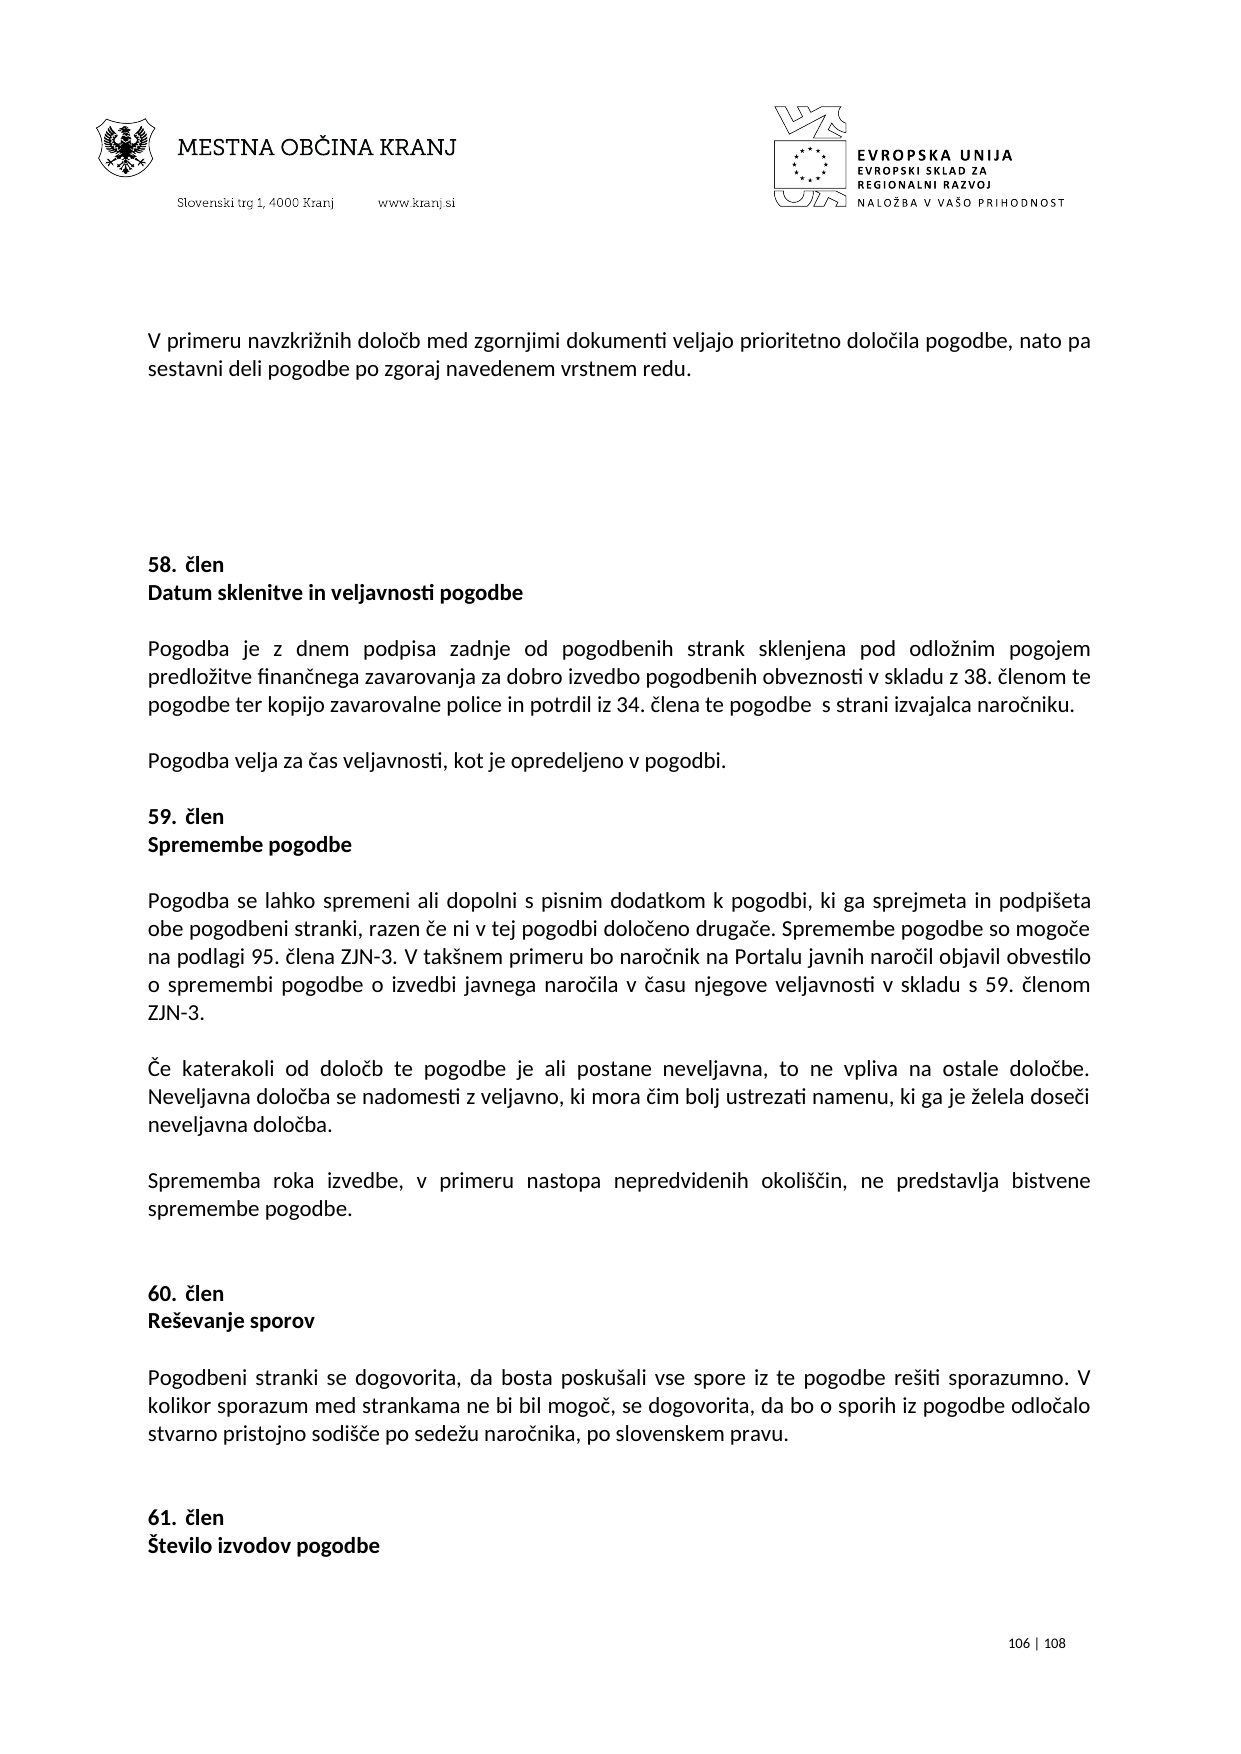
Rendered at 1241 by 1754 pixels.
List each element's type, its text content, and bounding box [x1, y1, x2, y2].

text Pogodba se lahko spremeni ali dopolni s pisnim dodatkom k pogodbi, ki ga sprejmeta in podpišeta obe pogodbeni stranki, razen če ni v tej pogodbi določeno drugače. Spremembe pogodbe so mogoče na podlagi 95. člena ZJN-3. V takšnem primeru bo naročnik na Portalu javnih naročil objavil obvestilo o spremembi pogodbe o izvedbi javnega naročila v času njegove veljavnosti v skladu s 59. členom ZJN-3. [148, 886, 1093, 1026]
text Reševanje sporov [148, 1307, 1093, 1335]
text Pogodbeni stranki se dogovorita, da bosta poskušali vse spore iz te pogodbe rešiti sporazumno. V kolikor sporazum med strankama ne bi bil mogoč, se dogovorita, da bo o sporih iz pogodbe odločalo stvarno pristojno sodišče po sedežu naročnika, po slovenskem pravu. [148, 1363, 1093, 1447]
text Če katerakoli od določb te pogodbe je ali postane neveljavna, to ne vpliva na ostale določbe. Neveljavna določba se nadomesti z veljavno, ki mora čim bolj ustrezati namenu, ki ga je želela doseči neveljavna določba. [148, 1054, 1093, 1138]
text Datum sklenitve in veljavnosti pogodbe [148, 578, 1093, 606]
text Spremembe pogodbe [148, 830, 1093, 858]
list člen [148, 1279, 1093, 1307]
picture [0, 3, 1241, 266]
text Pogodba je z dnem podpisa zadnje od pogodbenih strank sklenjena pod odložnim pogojem predložitve finančnega zavarovanja za dobro izvedbo pogodbenih obveznosti v skladu z 38. členom te pogodbe ter kopijo zavarovalne police in potrdil iz 34. člena te pogodbe s strani izvajalca naročniku. [148, 634, 1093, 718]
list člen [148, 802, 1093, 830]
list člen [148, 1503, 1093, 1531]
text Sprememba roka izvedbe, v primeru nastopa nepredvidenih okoliščin, ne predstavlja bistvene spremembe pogodbe. [148, 1167, 1093, 1223]
text Število izvodov pogodbe [148, 1531, 1093, 1559]
text Pogodba velja za čas veljavnosti, kot je opredeljeno v pogodbi. [148, 746, 1093, 774]
text V primeru navzkrižnih določb med zgornjimi dokumenti veljajo prioritetno določila pogodbe, nato pa sestavni deli pogodbe po zgoraj navedenem vrstnem redu. [148, 326, 1093, 382]
list člen [148, 550, 1093, 578]
